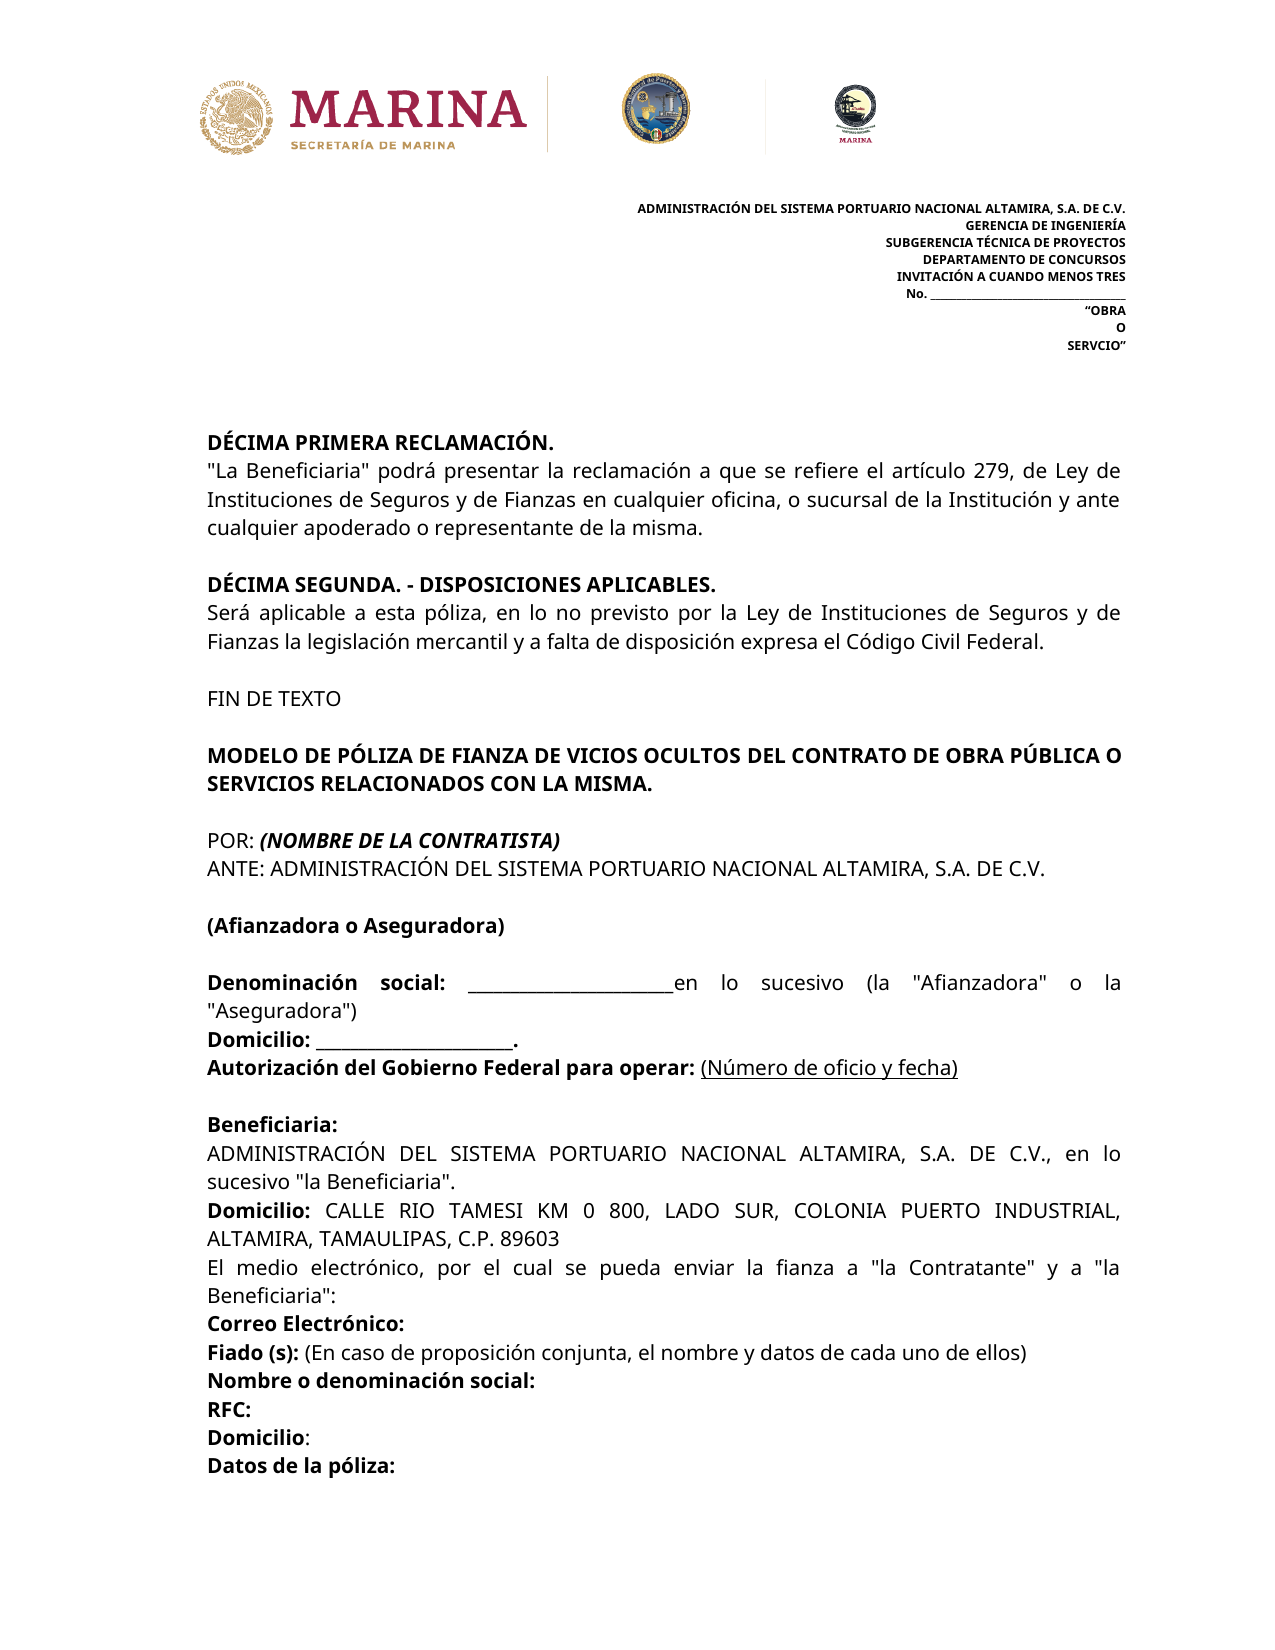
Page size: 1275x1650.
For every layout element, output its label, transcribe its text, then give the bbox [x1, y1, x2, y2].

title MODELO DE PÓLIZA DE FIANZA DE VICIOS OCULTOS DEL CONTRATO DE OBRA PÚBLICA O SERVICIOS RELACIONADOS CON LA MISMA. [207, 741, 1122, 798]
text ANTE: ADMINISTRACIÓN DEL SISTEMA PORTUARIO NACIONAL ALTAMIRA, S.A. DE C.V. [207, 854, 1122, 883]
text DÉCIMA SEGUNDA. - DISPOSICIONES APLICABLES. [207, 570, 1122, 598]
text El medio electrónico, por el cual se pueda enviar la fianza a "la Contratante" y a "la Beneficiaria": [207, 1253, 1122, 1309]
text Beneficiaria: [207, 1110, 1122, 1139]
picture [199, 73, 876, 155]
text DÉCIMA PRIMERA RECLAMACIÓN. [207, 428, 1122, 456]
text POR: (NOMBRE DE LA CONTRATISTA) [207, 826, 1122, 854]
text Nombre o denominación social: [207, 1366, 1122, 1395]
text Fiado (s): (En caso de proposición conjunta, el nombre y datos de cada uno de ellos) [207, 1338, 1122, 1366]
text FIN DE TEXTO [207, 684, 1122, 712]
text (Afianzadora o Aseguradora) [207, 911, 1122, 940]
text ADMINISTRACIÓN DEL SISTEMA PORTUARIO NACIONAL ALTAMIRA, S.A. DE C.V., en lo sucesivo "la Beneficiaria". [207, 1139, 1122, 1196]
text Domicilio: [207, 1423, 1122, 1452]
text Correo Electrónico: [207, 1309, 1122, 1338]
text Domicilio: CALLE RIO TAMESI KM 0 800, LADO SUR, COLONIA PUERTO INDUSTRIAL, ALTAMIRA, TAMAULIPAS, C.P. 89603 [207, 1196, 1122, 1253]
text Datos de la póliza: [207, 1452, 1122, 1480]
text RFC: [207, 1395, 1122, 1423]
text Autorización del Gobierno Federal para operar: (Número de oficio y fecha) [207, 1053, 1122, 1082]
text "La Beneficiaria" podrá presentar la reclamación a que se refiere el artículo 279, de Ley de Instituciones de Seguros y de Fianzas en cualquier oficina, o sucursal de la Institución y ante cualquier apoderado o representante de la misma. [207, 456, 1122, 542]
text Domicilio: _______________________. [207, 1025, 1122, 1053]
text Denominación social: ________________________en lo sucesivo (la "Afianzadora" o la "Aseguradora") [207, 968, 1122, 1025]
text Será aplicable a esta póliza, en lo no previsto por la Ley de Instituciones de Seguros y de Fianzas la legislación mercantil y a falta de disposición expresa el Código Civil Federal. [207, 598, 1122, 655]
